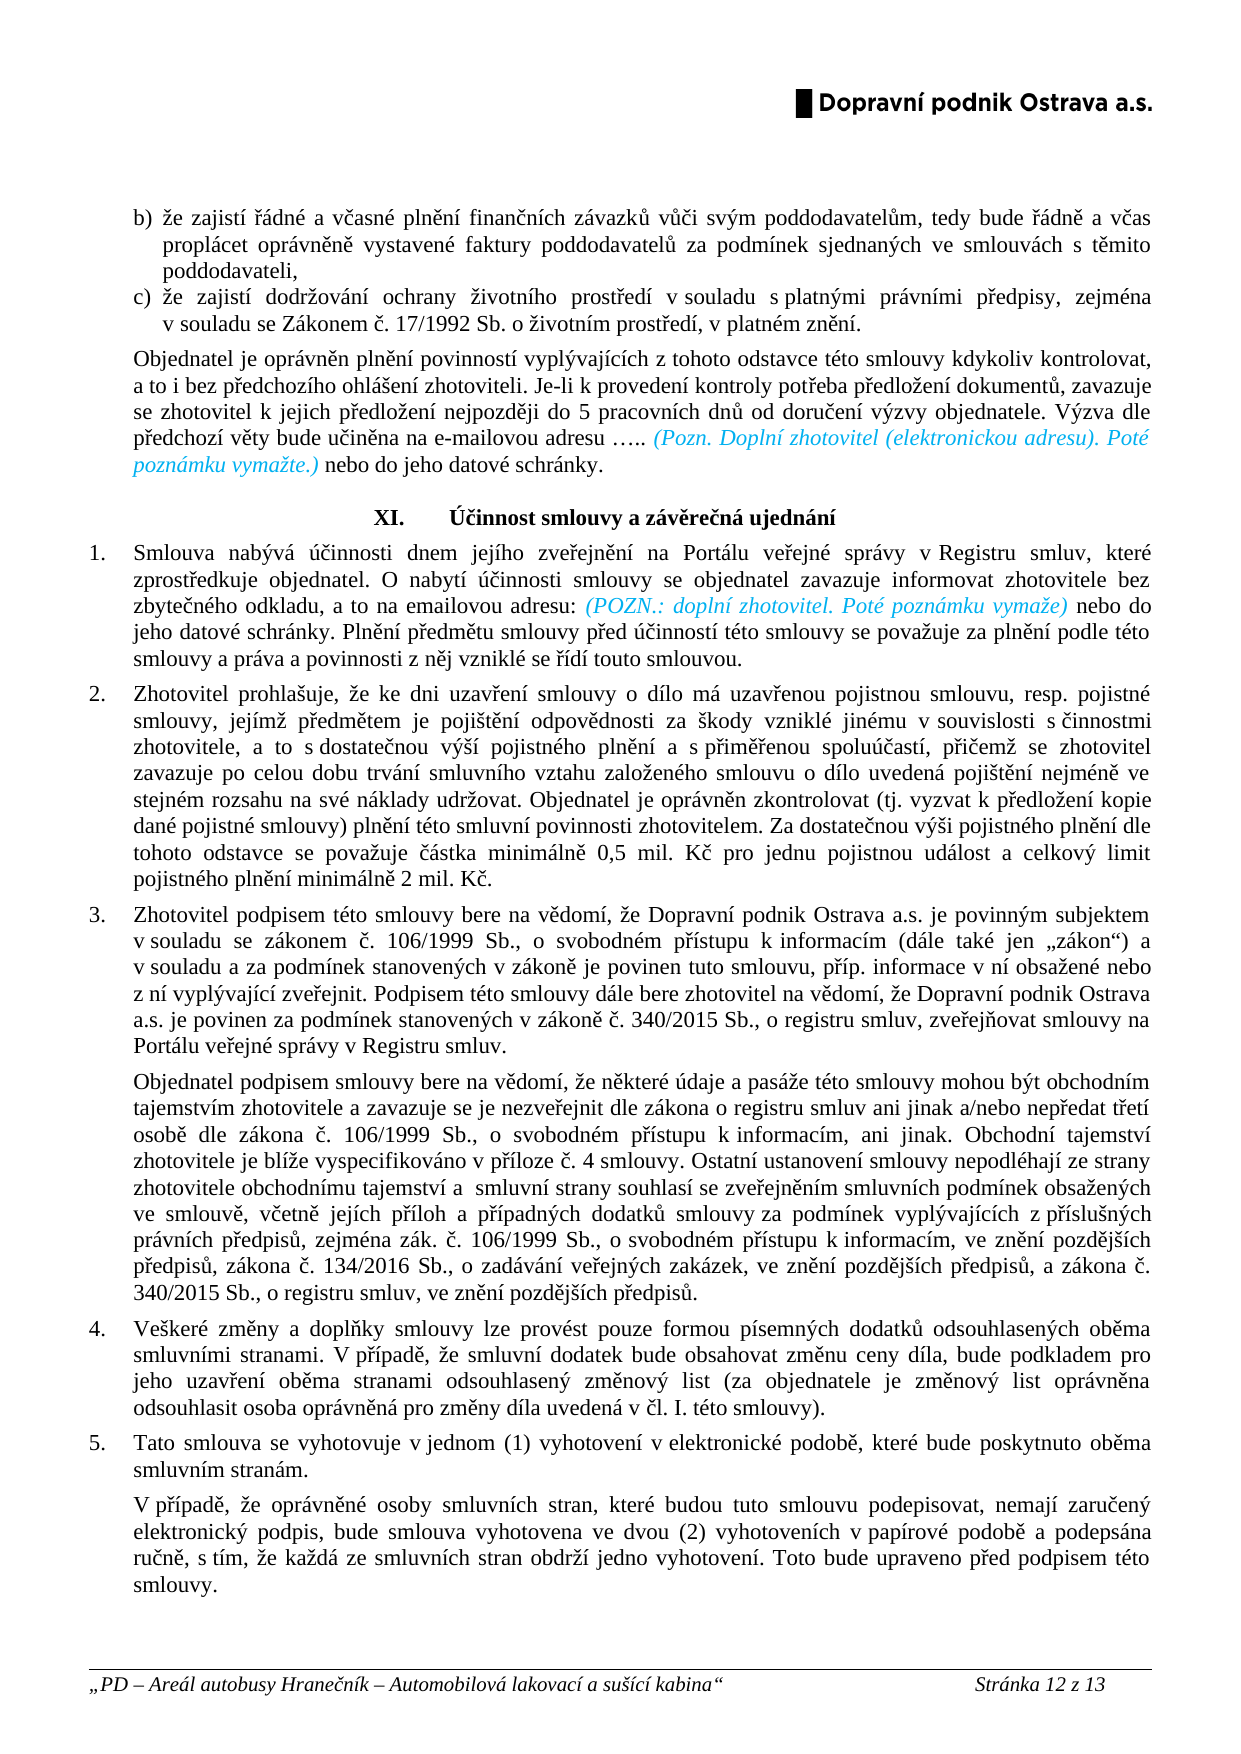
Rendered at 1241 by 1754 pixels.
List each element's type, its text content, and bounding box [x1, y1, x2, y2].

list Smlouva nabývá účinnosti dnem jejího zveřejnění na Portálu veřejné správy v Registru smluv, které zprostředkuje objednatel. O nabytí účinnosti smlouvy se objednatel zavazuje informovat zhotovitele bez zbytečného odkladu, a to na emailovou adresu: (POZN.: doplní zhotovitel. Poté poznámku vymaže) nebo do jeho datové schránky. Plnění předmětu smlouvy před účinností této smlouvy se považuje za plnění podle této smlouvy a práva a povinnosti z něj vzniklé se řídí touto smlouvou. [89, 539, 1152, 671]
list že zajistí řádné a včasné plnění finančních závazků vůči svým poddodavatelům, tedy bude řádně a včas proplácet oprávněně vystavené faktury poddodavatelů za podmínek sjednaných ve smlouvách s těmito poddodavateli, [133, 204, 1152, 283]
picture [795, 89, 1152, 118]
text V případě, že oprávněné osoby smluvních stran, které budou tuto smlouvu podepisovat, nemají zaručený elektronický podpis, bude smlouva vyhotovena ve dvou (2) vyhotoveních v papírové podobě a podepsána ručně, s tím, že každá ze smluvních stran obdrží jedno vyhotovení. Toto bude upraveno před podpisem této smlouvy. [133, 1492, 1152, 1597]
list Zhotovitel prohlašuje, že ke dni uzavření smlouvy o dílo má uzavřenou pojistnou smlouvu, resp. pojistné smlouvy, jejímž předmětem je pojištění odpovědnosti za škody vzniklé jinému v souvislosti s činnostmi zhotovitele, a to s dostatečnou výší pojistného plnění a s přiměřenou spoluúčastí, přičemž se zhotovitel zavazuje po celou dobu trvání smluvního vztahu založeného smlouvu o dílo uvedená pojištění nejméně ve stejném rozsahu na své náklady udržovat. Objednatel je oprávněn zkontrolovat (tj. vyzvat k předložení kopie dané pojistné smlouvy) plnění této smluvní povinnosti zhotovitelem. Za dostatečnou výši pojistného plnění dle tohoto odstavce se považuje částka minimálně 0,5 mil. Kč pro jednu pojistnou událost a celkový limit pojistného plnění minimálně 2 mil. Kč. [89, 680, 1152, 891]
text Objednatel podpisem smlouvy bere na vědomí, že některé údaje a pasáže této smlouvy mohou být obchodním tajemstvím zhotovitele a zavazuje se je nezveřejnit dle zákona o registru smluv ani jinak a/nebo nepředat třetí osobě dle zákona č. 106/1999 Sb., o svobodném přístupu k informacím, ani jinak. Obchodní tajemství zhotovitele je blíže vyspecifikováno v příloze č. 4 smlouvy. Ostatní ustanovení smlouvy nepodléhají ze strany zhotovitele obchodnímu tajemství a smluvní strany souhlasí se zveřejněním smluvních podmínek obsažených ve smlouvě, včetně jejích příloh a případných dodatků smlouvy za podmínek vyplývajících z příslušných právních předpisů, zejména zák. č. 106/1999 Sb., o svobodném přístupu k informacím, ve znění pozdějších předpisů, zákona č. 134/2016 Sb., o zadávání veřejných zakázek, ve znění pozdějších předpisů, a zákona č. 340/2015 Sb., o registru smluv, ve znění pozdějších předpisů. [133, 1068, 1152, 1305]
list Účinnost smlouvy a závěrečná ujednání [89, 503, 1152, 530]
text Objednatel je oprávněn plnění povinností vyplývajících z tohoto odstavce této smlouvy kdykoliv kontrolovat, a to i bez předchozího ohlášení zhotoviteli. Je-li k provedení kontroly potřeba předložení dokumentů, zavazuje se zhotovitel k jejich předložení nejpozději do 5 pracovních dnů od doručení výzvy objednatele. Výzva dle předchozí věty bude učiněna na e-mailovou adresu ….. (Pozn. Doplní zhotovitel (elektronickou adresu). Poté poznámku vymažte.) nebo do jeho datové schránky. [133, 345, 1152, 477]
list Tato smlouva se vyhotovuje v jednom (1) vyhotovení v elektronické podobě, které bude poskytnuto oběma smluvním stranám. [89, 1429, 1152, 1482]
list Zhotovitel podpisem této smlouvy bere na vědomí, že Dopravní podnik Ostrava a.s. je povinným subjektem v souladu se zákonem č. 106/1999 Sb., o svobodném přístupu k informacím (dále také jen „zákon“) a v souladu a za podmínek stanovených v zákoně je povinen tuto smlouvu, příp. informace v ní obsažené nebo z ní vyplývající zveřejnit. Podpisem této smlouvy dále bere zhotovitel na vědomí, že Dopravní podnik Ostrava a.s. je povinen za podmínek stanovených v zákoně č. 340/2015 Sb., o registru smluv, zveřejňovat smlouvy na Portálu veřejné správy v Registru smluv. [89, 901, 1152, 1059]
list že zajistí dodržování ochrany životního prostředí v souladu s platnými právními předpisy, zejména v souladu se Zákonem č. 17/1992 Sb. o životním prostředí, v platném znění. [133, 283, 1152, 336]
list Veškeré změny a doplňky smlouvy lze provést pouze formou písemných dodatků odsouhlasených oběma smluvními stranami. V případě, že smluvní dodatek bude obsahovat změnu ceny díla, bude podkladem pro jeho uzavření oběma stranami odsouhlasený změnový list (za objednatele je změnový list oprávněna odsouhlasit osoba oprávněná pro změny díla uvedená v čl. I. této smlouvy). [89, 1315, 1152, 1420]
